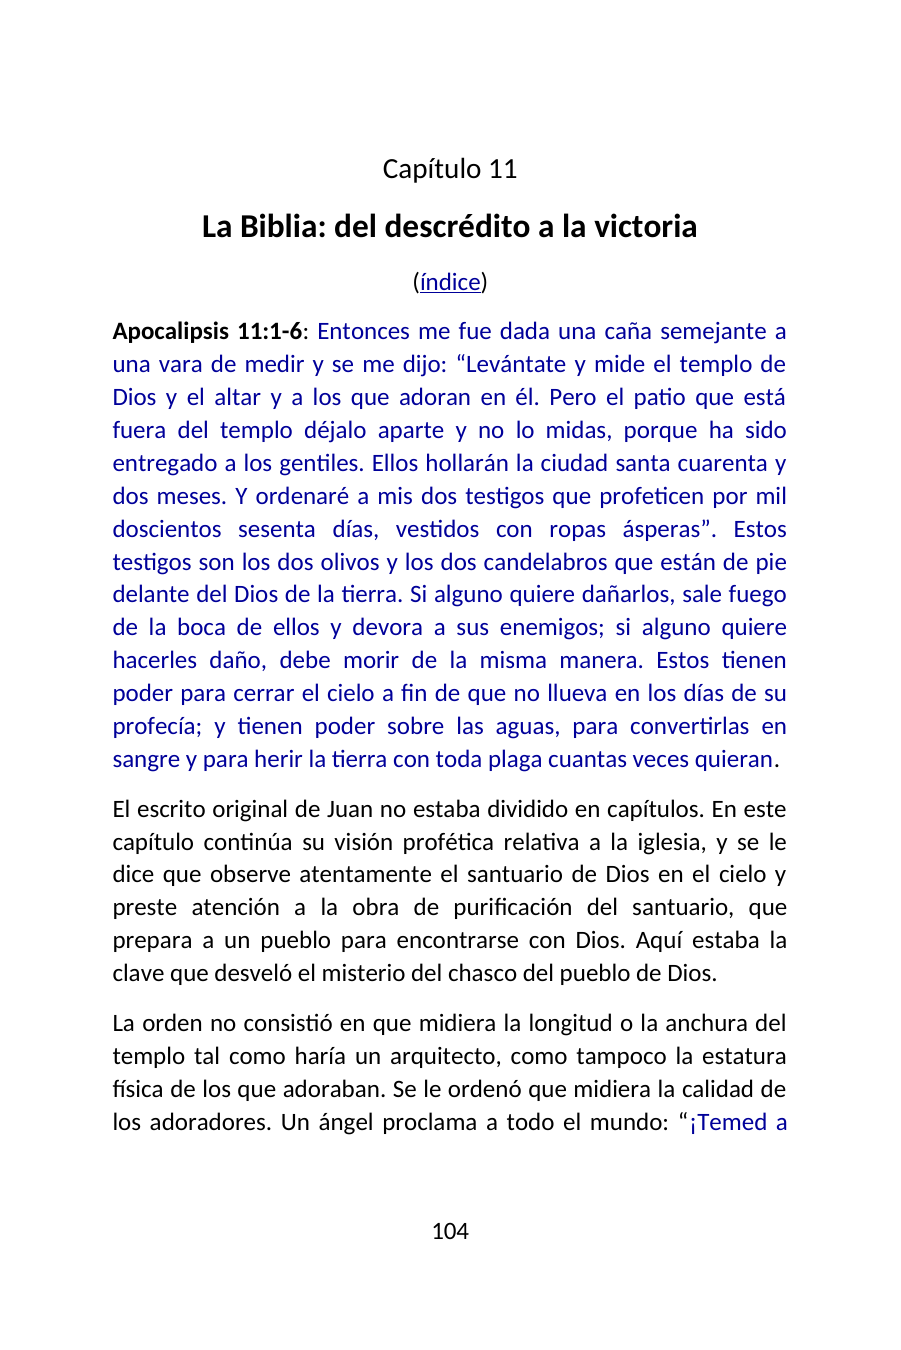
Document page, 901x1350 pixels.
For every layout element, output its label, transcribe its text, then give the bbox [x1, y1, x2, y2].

text Apocalipsis 11:1-6: Entonces me fue dada una caña semejante a una vara de medir y se me dijo: “Levántate y mide el templo de Dios y el altar y a los que adoran en él. Pero el patio que está fuera del templo déjalo aparte y no lo midas, porque ha sido entregado a los gentiles. Ellos hollarán la ciudad santa cuarenta y dos meses. Y ordenaré a mis dos testigos que profeticen por mil doscientos sesenta días, vestidos con ropas ásperas”. Estos testigos son los dos olivos y los dos candelabros que están de pie delante del Dios de la tierra. Si alguno quiere dañarlos, sale fuego de la boca de ellos y devora a sus enemigos; si alguno quiere hacerles daño, debe morir de la misma manera. Estos tienen poder para cerrar el cielo a fin de que no llueva en los días de su profecía; y tienen poder sobre las aguas, para convertirlas en sangre y para herir la tierra con toda plaga cuantas veces quieran. [112, 315, 788, 774]
text Capítulo 11 [112, 150, 788, 186]
text La Biblia: del descrédito a la victoria [112, 205, 788, 246]
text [112, 1007, 788, 1136]
text (índice) [112, 266, 788, 296]
text El escrito original de Juan no estaba dividido en capítulos. En este capítulo continúa su visión profética relativa a la iglesia, y se le dice que observe atentamente el santuario de Dios en el cielo y preste atención a la obra de purificación del santuario, que prepara a un pueblo para encontrarse con Dios. Aquí estaba la clave que desveló el misterio del chasco del pueblo de Dios. [112, 793, 788, 988]
